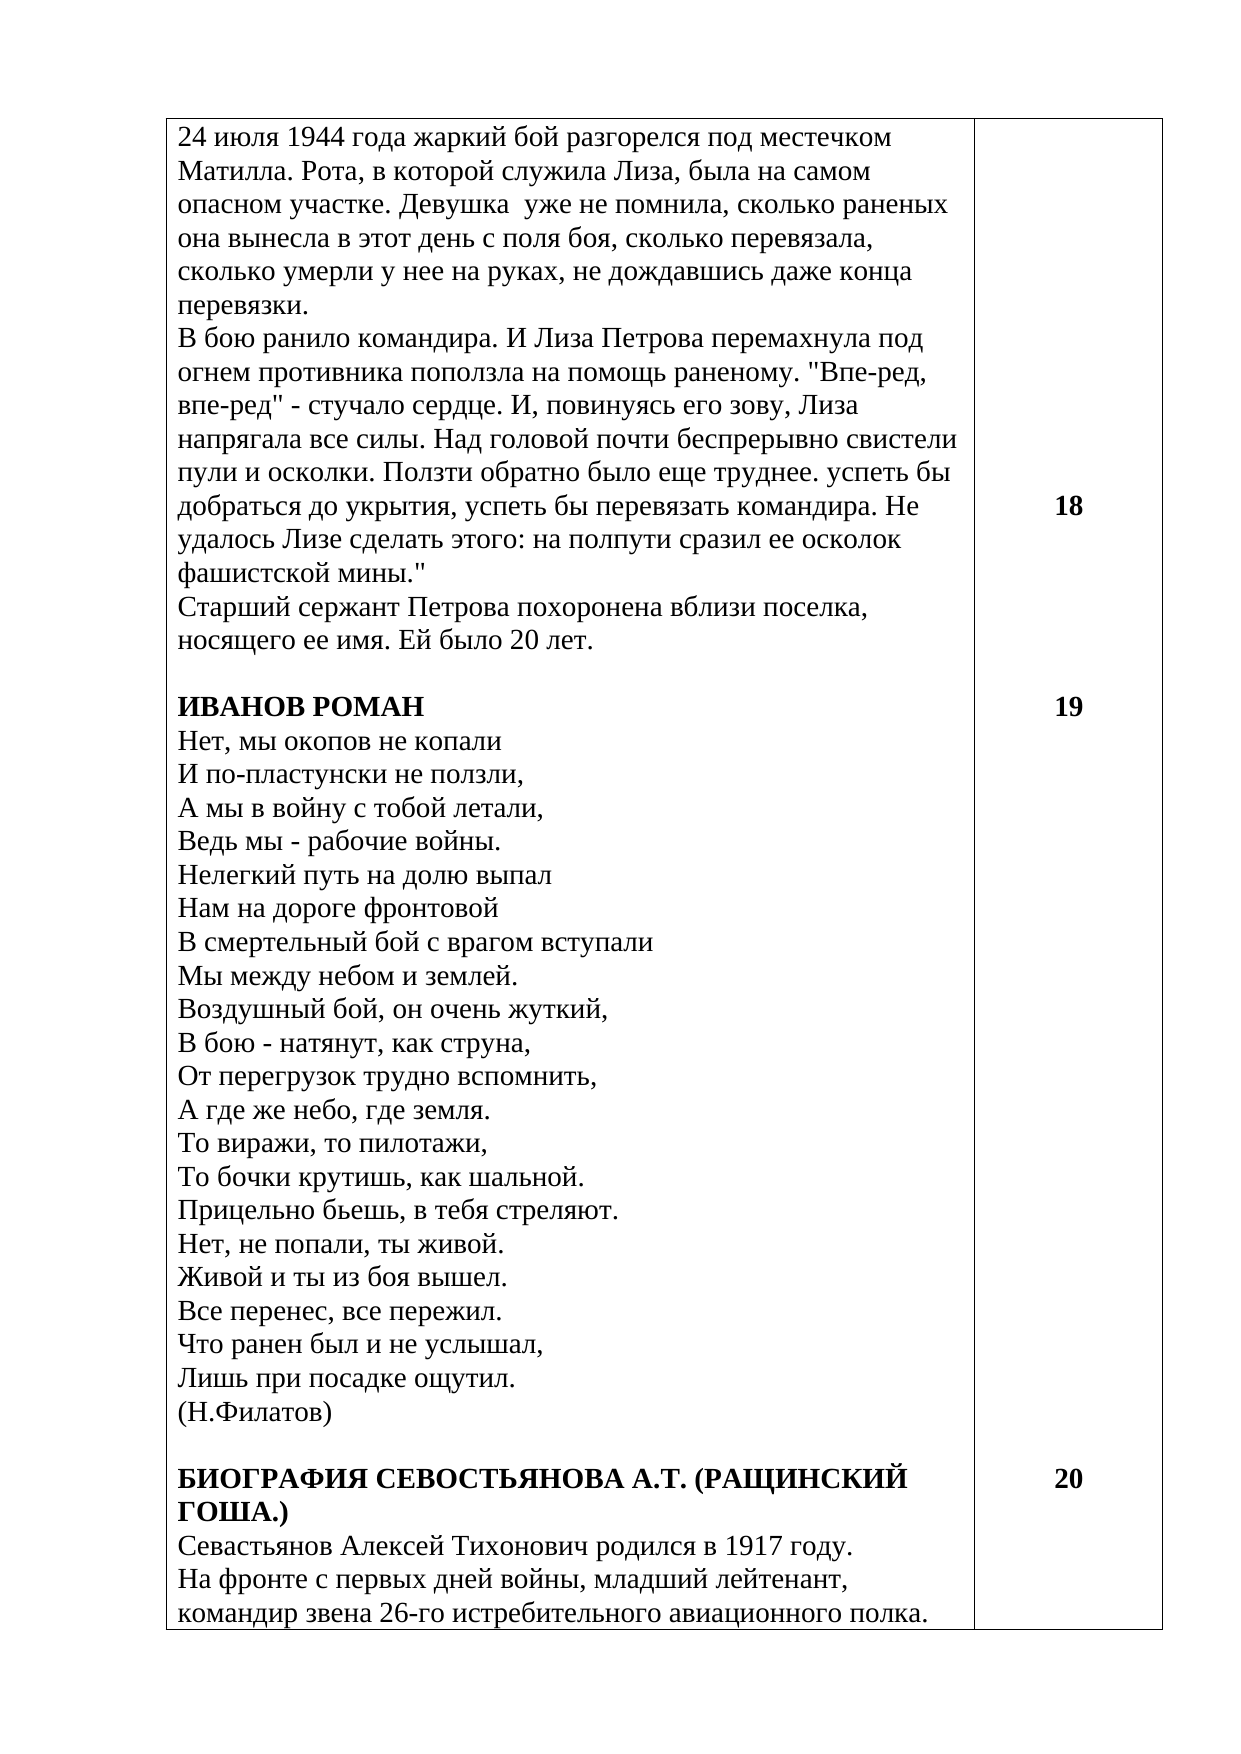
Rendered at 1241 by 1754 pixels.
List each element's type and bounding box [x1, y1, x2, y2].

table_cell [975, 119, 1162, 1628]
table_cell [167, 119, 974, 1628]
